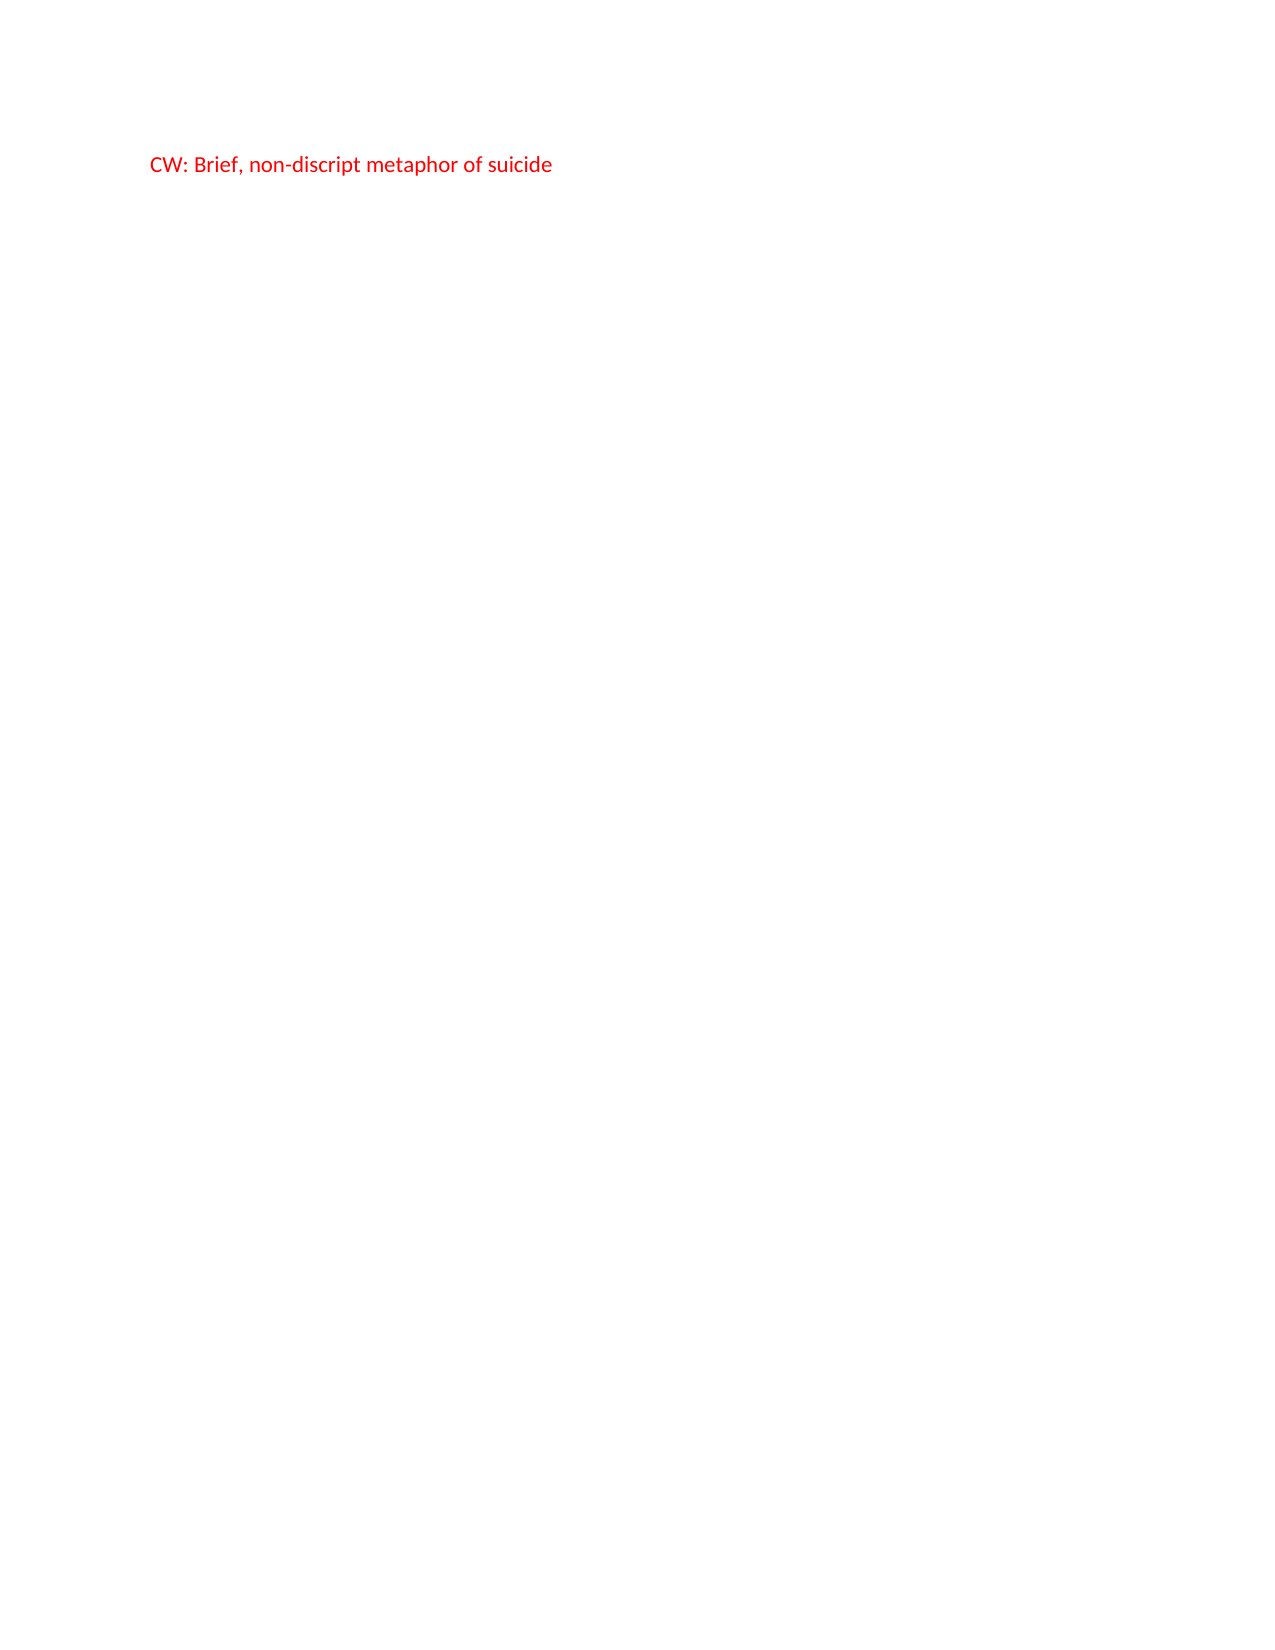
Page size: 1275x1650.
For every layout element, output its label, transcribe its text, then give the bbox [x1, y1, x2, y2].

text CW: Brief, non-discript metaphor of suicide [150, 150, 1125, 178]
